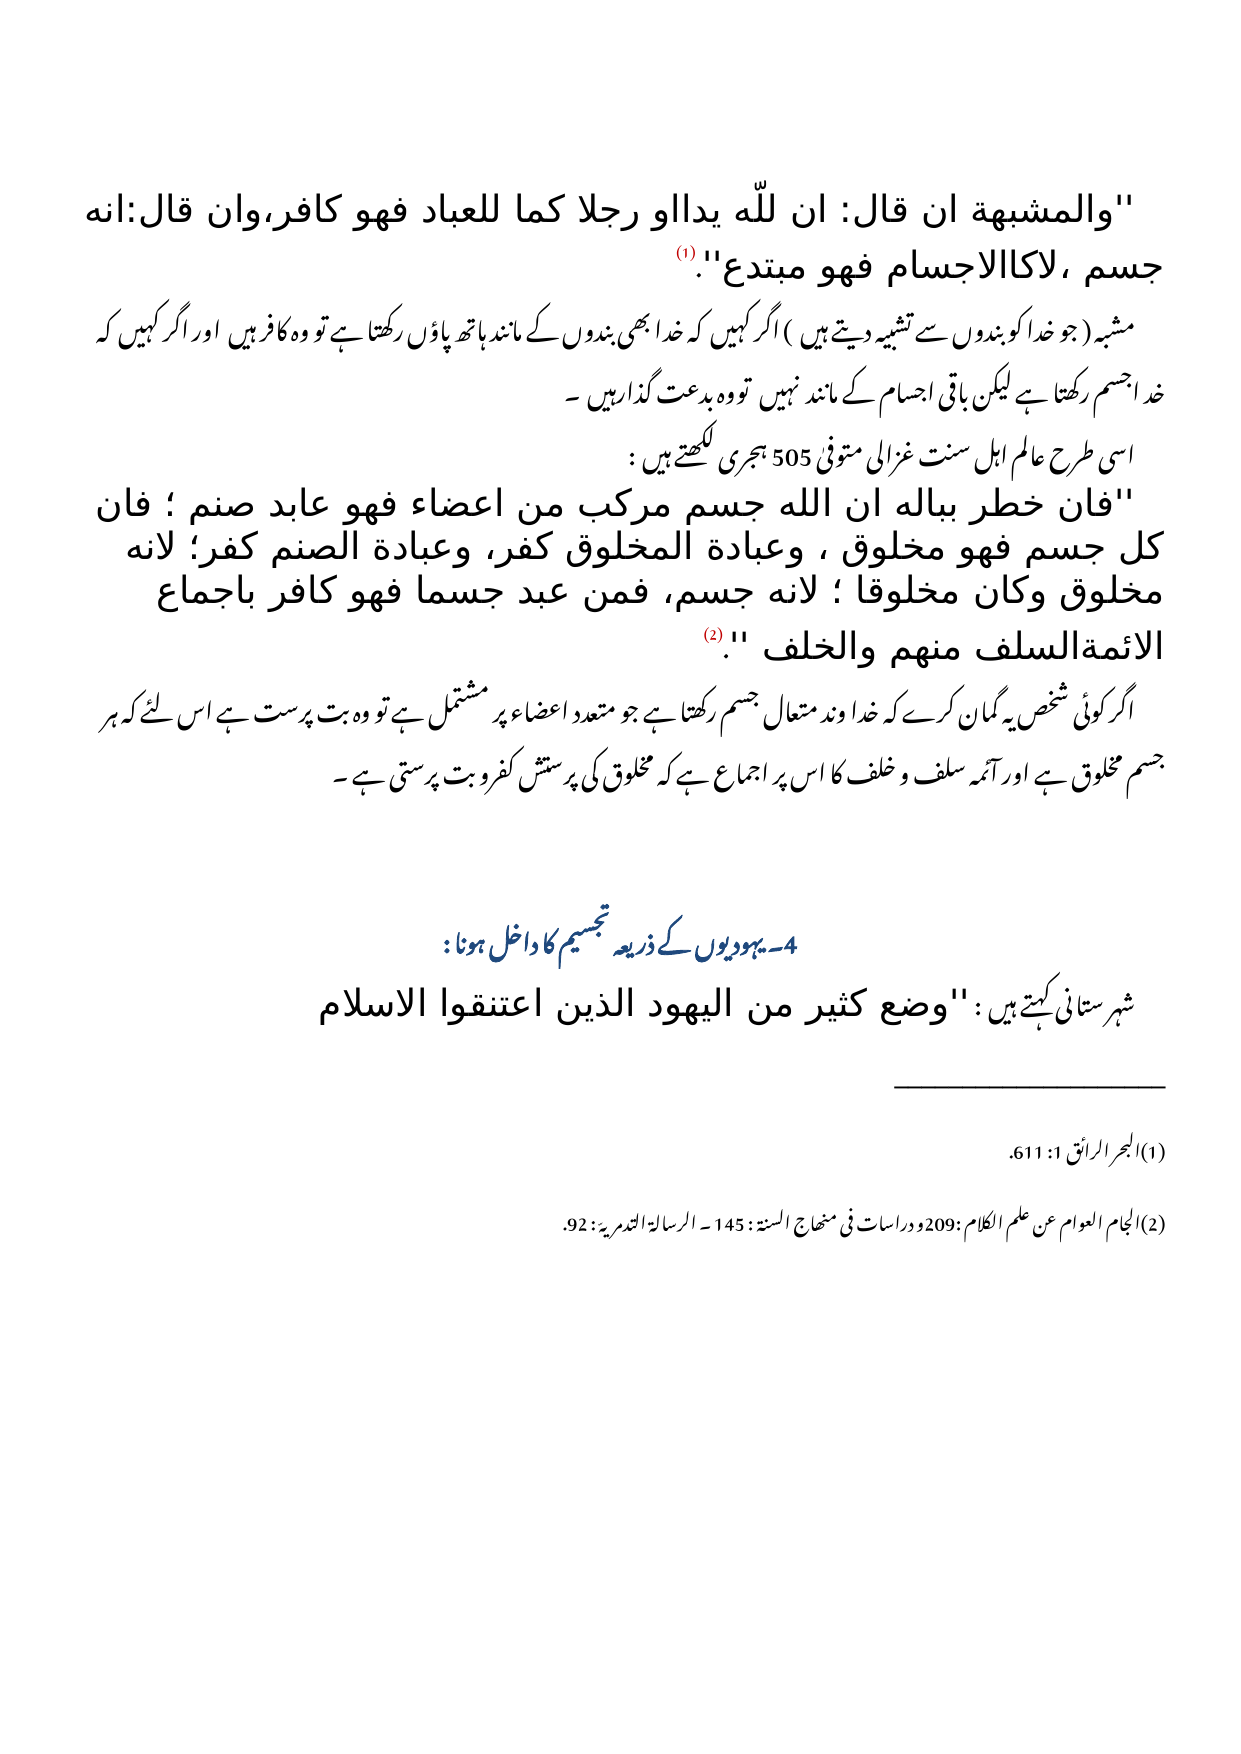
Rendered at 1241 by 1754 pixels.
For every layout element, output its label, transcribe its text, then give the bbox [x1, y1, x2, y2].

subtitle 4۔ یہودیوں کے ذریعہ تجسیم کا داخل ہونا : [75, 906, 1165, 968]
text (1)البحر الرائق 1: 611. [75, 1123, 1165, 1170]
text ____________________ [75, 1031, 1165, 1098]
text مشبہ ( جو خدا کو بندوں سے تشبیہ دیتے ہیں ) اگر کہیں کہ خدا بھی بندوں کے مانند ہاتھ پاؤں رکھتا ہے تو وہ کافر ہیں اور اگر کہیں کہ خد اجسم رکھتا ہے لیکن باقی اجسام کے مانند نہیں تووہ بدعت گذارہیں ۔ [75, 294, 1165, 419]
text اگر کوئی شخص یہ گمان کرے کہ خدا وند متعال جسم رکھتا ہے جو متعدد اعضاء پر مشتمل ہے تو وہ بت پرست ہے اس لئے کہ ہر جسم مخلوق ہے اور آئمہ سلف و خلف کا اس پر اجماع ہے کہ مخلوق کی پرستش کفرو بت پرستی ہے ۔ [75, 674, 1165, 799]
text (2)الجام العوام عن علم الکلام :209و دراسات فی منھاج السنة : 145 ۔ الرسالة التدمریہّ : 92. [75, 1195, 1165, 1242]
text ''والمشبهة ان قال: ان للّه یدااو رجلا کما للعباد فهو کافر،وان قال:انه جسم ،لاکاالاجسام فهو مبتدع''.(1) [75, 187, 1165, 294]
text شہر ستانی کہتے ہیں : ''وضع کثیر من الیهود الذین اعتنقوا الاسلام [75, 968, 1165, 1031]
text ''فان خطر بباله ان الله جسم مرکب من اعضاء فهو عابد صنم ؛ فان کل جسم فهو مخلوق ، وعبادة المخلوق کفر، وعبادة الصنم کفر؛ لانه مخلوق وکان مخلوقا ؛ لانه جسم، فمن عبد جسما فهو کافر باجماع الائمةالسلف منهم والخلف ''.(2) [75, 481, 1165, 674]
text اسی طرح عالم اہل سنت غزالی متوفیٰ 505 ہجری لکھتے ہیں : [75, 419, 1165, 481]
